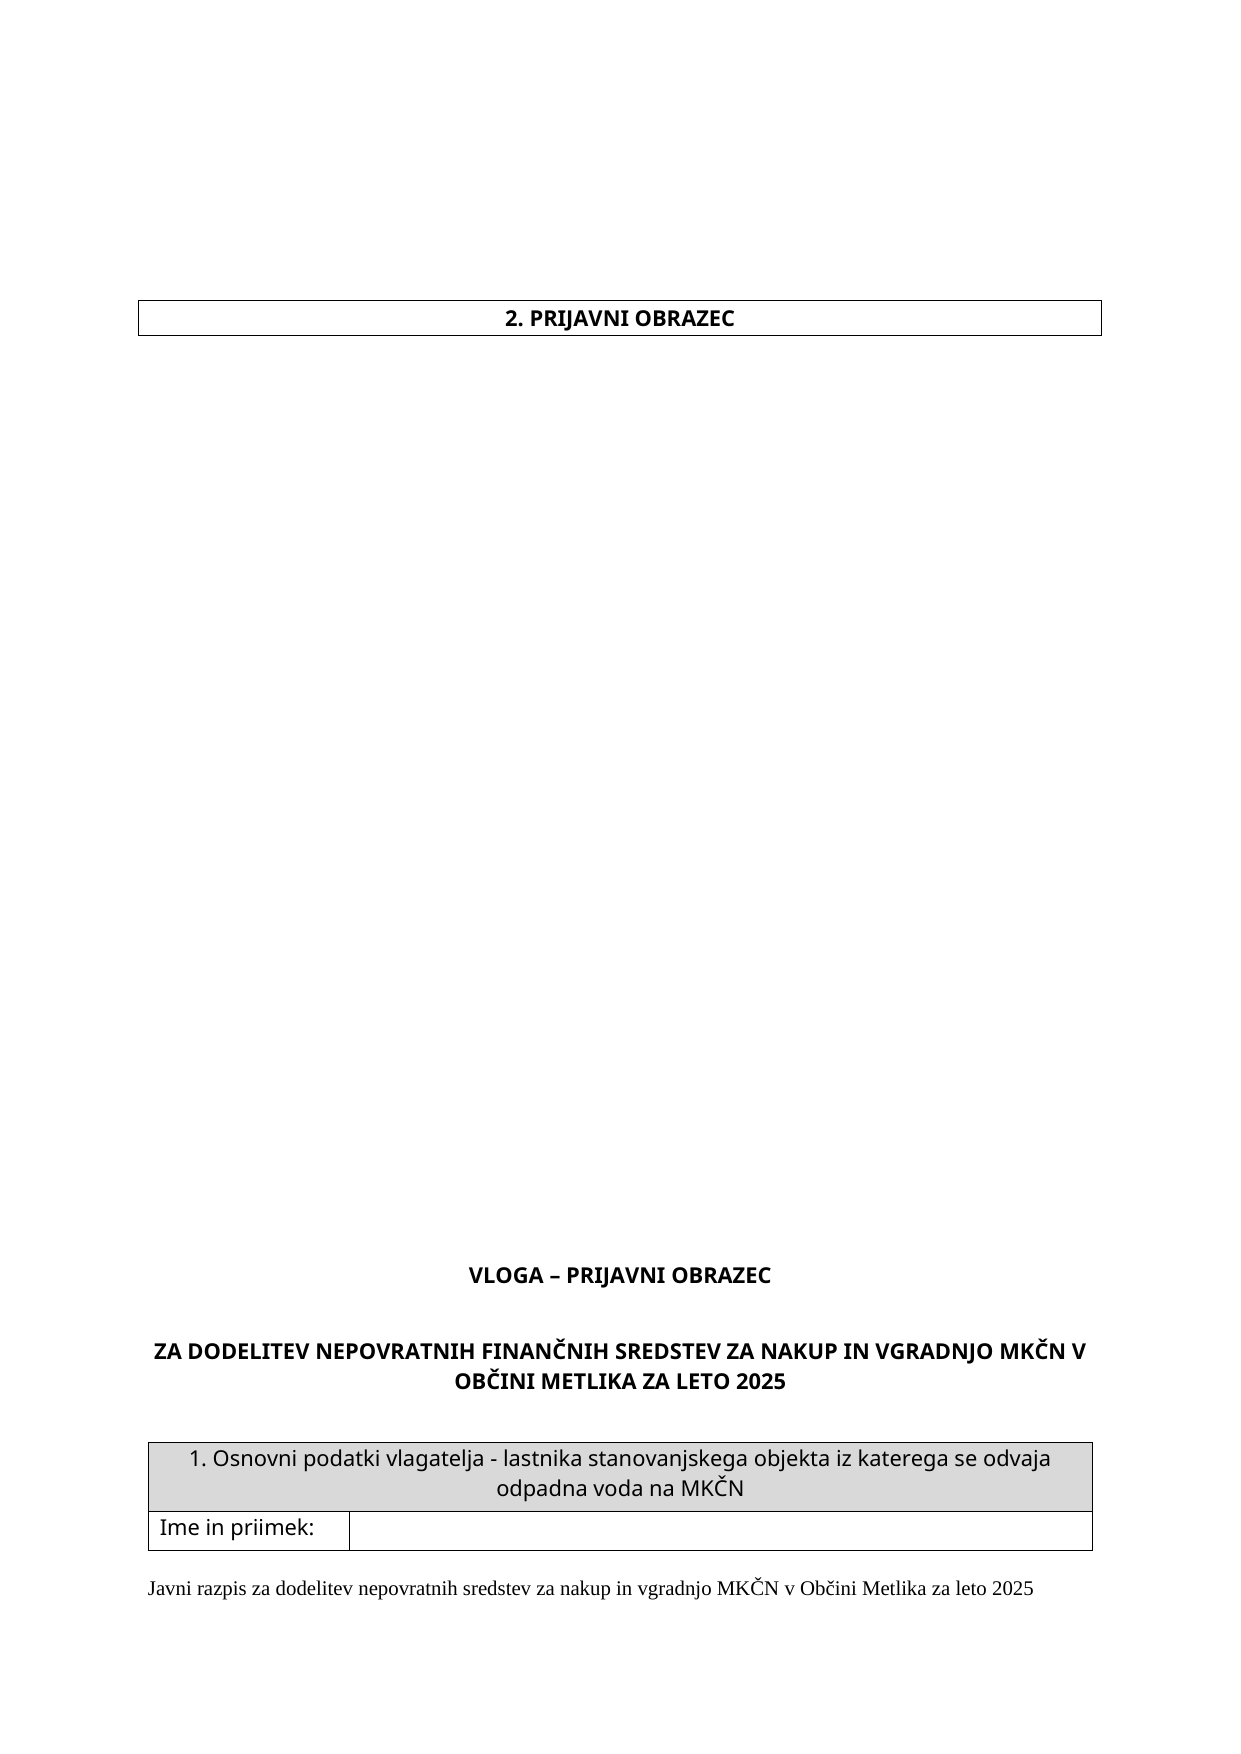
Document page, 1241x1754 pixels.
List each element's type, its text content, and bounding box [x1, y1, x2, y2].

text 2. PRIJAVNI OBRAZEC [139, 301, 1101, 335]
table_cell Ime in priimek: [149, 1512, 349, 1550]
table_header 1. Osnovni podatki vlagatelja - lastnika stanovanjskega objekta iz katerega se odvaja odpadna voda na MKČN [149, 1443, 1092, 1511]
text ZA DODELITEV NEPOVRATNIH FINANČNIH SREDSTEV ZA NAKUP IN VGRADNJO MKČN V OBČINI METLIKA ZA LETO 2025 [148, 1336, 1092, 1395]
text VLOGA – PRIJAVNI OBRAZEC [148, 1259, 1092, 1289]
table_cell [350, 1512, 1092, 1550]
